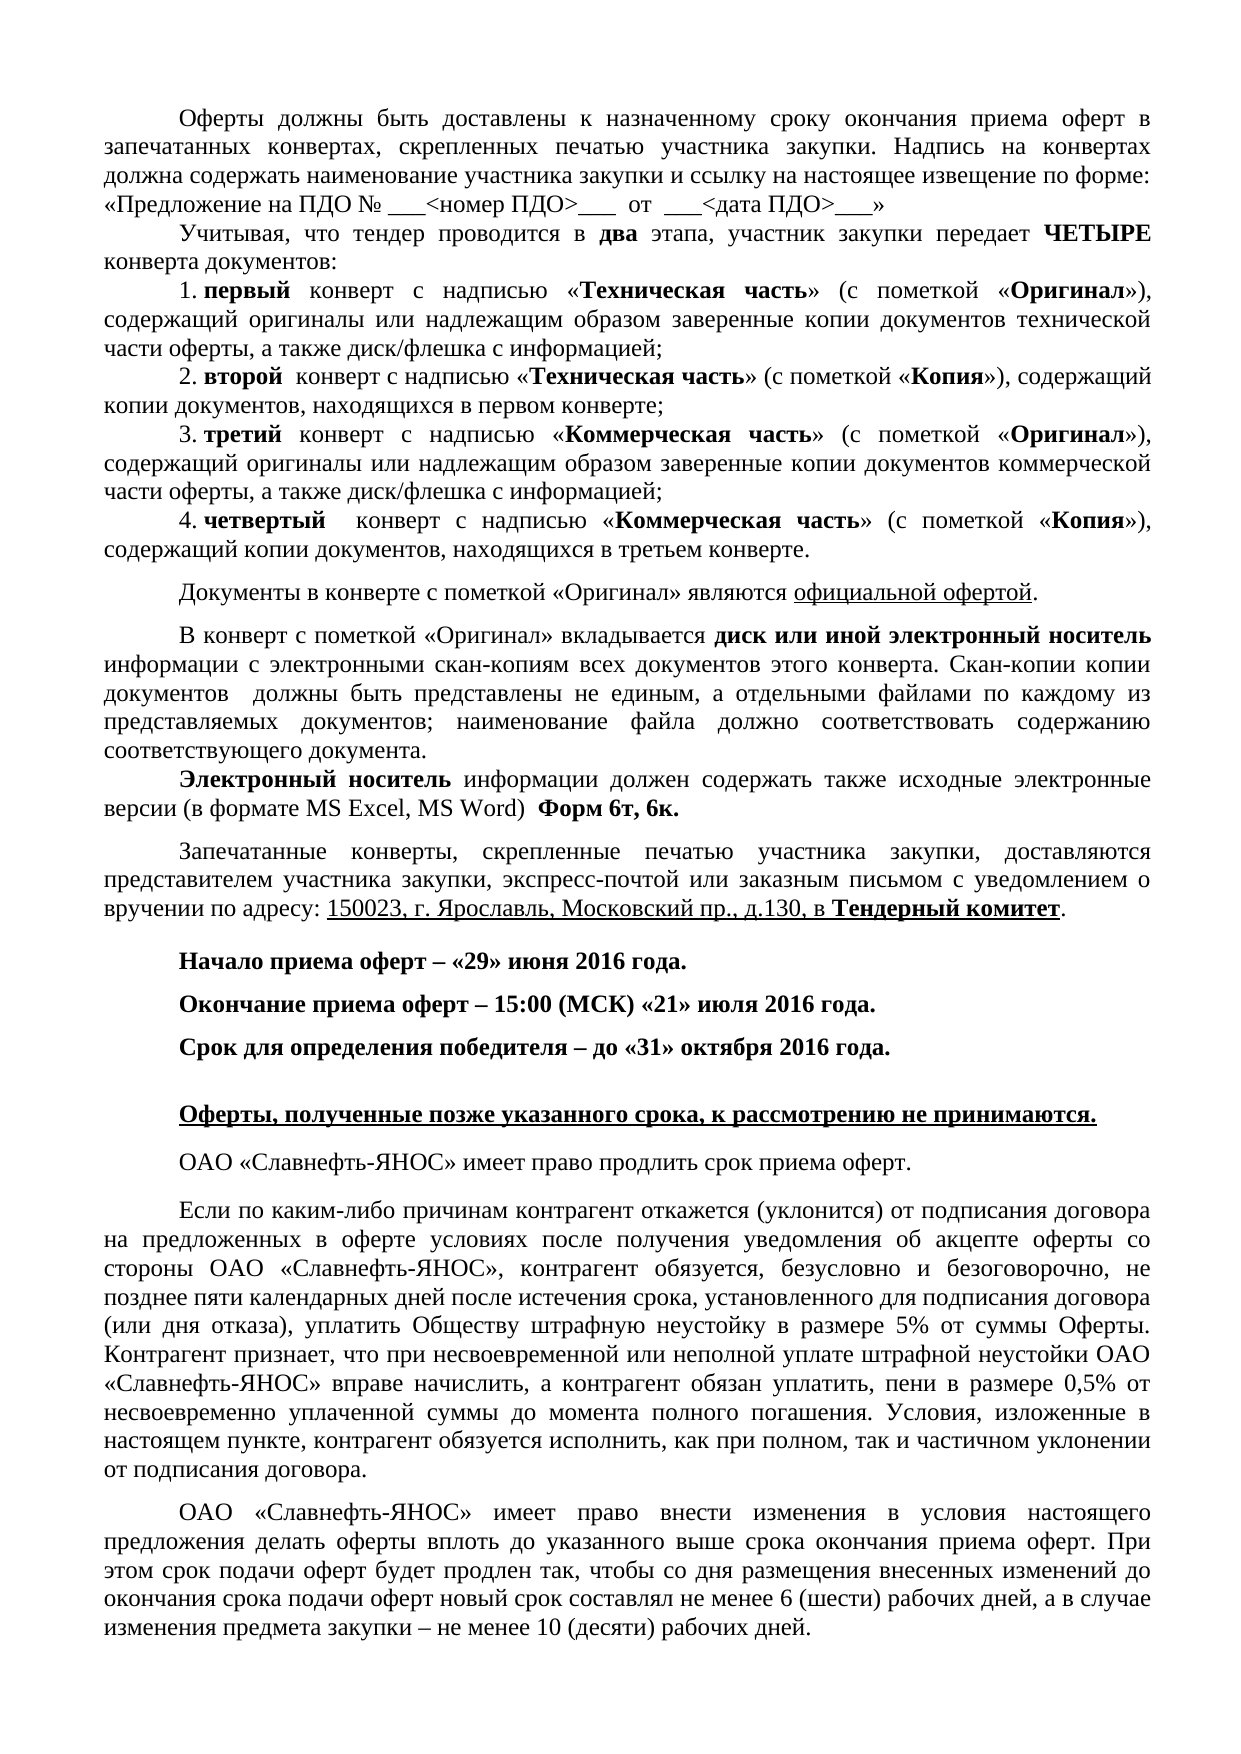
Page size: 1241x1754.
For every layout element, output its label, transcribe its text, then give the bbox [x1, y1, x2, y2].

text Электронный носитель информации должен содержать также исходные электронные версии (в формате MS Excel, MS Word) Форм 6т, 6к. [103, 764, 1152, 821]
text 3. третий конверт с надписью «Коммерческая часть» (с пометкой «Оригинал»), содержащий оригиналы или надлежащим образом заверенные копии документов коммерческой части оферты, а также диск/флешка с информацией; [103, 419, 1152, 505]
text Оферты, полученные позже указанного срока, к рассмотрению не принимаются. [103, 1099, 1152, 1128]
text Оферты должны быть доставлены к назначенному сроку окончания приема оферт в запечатанных конвертах, скрепленных печатью участника закупки. Надпись на конвертах должна содержать наименование участника закупки и ссылку на настоящее извещение по форме: «Предложение на ПДО № ___<номер ПДО>___ от ___<дата ПДО>___» [103, 103, 1152, 218]
text 1. первый конверт с надписью «Техническая часть» (с пометкой «Оригинал»), содержащий оригиналы или надлежащим образом заверенные копии документов технической части оферты, а также диск/флешка с информацией; [103, 275, 1152, 361]
text Окончание приема оферт – 15:00 (МСК) «21» июля 2016 года. [103, 989, 1152, 1018]
text ОАО «Славнефть-ЯНОС» имеет право внести изменения в условия настоящего предложения делать оферты вплоть до указанного выше срока окончания приема оферт. При этом срок подачи оферт будет продлен так, чтобы со дня размещения внесенных изменений до окончания срока подачи оферт новый срок составлял не менее 6 (шести) рабочих дней, а в случае изменения предмета закупки – не менее 10 (десяти) рабочих дней. [103, 1497, 1152, 1641]
text Начало приема оферт – «29» июня 2016 года. [103, 946, 1152, 975]
text 2. второй конверт с надписью «Техническая часть» (с пометкой «Копия»), содержащий копии документов, находящихся в первом конверте; [103, 361, 1152, 419]
text Документы в конверте с пометкой «Оригинал» являются официальной офертой. [103, 577, 1152, 606]
text ОАО «Славнефть-ЯНОС» имеет право продлить срок приема оферт. [103, 1147, 1152, 1176]
text Срок для определения победителя – до «31» октября 2016 года. [103, 1032, 1152, 1061]
text Если по каким-либо причинам контрагент откажется (уклонится) от подписания договора на предложенных в оферте условиях после получения уведомления об акцепте оферты со стороны ОАО «Славнефть-ЯНОС», контрагент обязуется, безусловно и безоговорочно, не позднее пяти календарных дней после истечения срока, установленного для подписания договора (или дня отказа), уплатить Обществу штрафную неустойку в размере 5% от суммы Оферты. Контрагент признает, что при несвоевременной или неполной уплате штрафной неустойки ОАО «Славнефть-ЯНОС» вправе начислить, а контрагент обязан уплатить, пени в размере 0,5% от несвоевременно уплаченной суммы до момента полного погашения. Условия, изложенные в настоящем пункте, контрагент обязуется исполнить, как при полном, так и частичном уклонении от подписания договора. [103, 1195, 1152, 1483]
text Запечатанные конверты, скрепленные печатью участника закупки, доставляются представителем участника закупки, экспресс-почтой или заказным письмом с уведомлением о вручении по адресу: 150023, г. Ярославль, Московский пр., д.130, в Тендерный комитет. [103, 836, 1152, 922]
text В конверт с пометкой «Оригинал» вкладывается диск или иной электронный носитель информации с электронными скан-копиям всех документов этого конверта. Скан-копии копии документов должны быть представлены не единым, а отдельными файлами по каждому из представляемых документов; наименование файла должно соответствовать содержанию соответствующего документа. [103, 620, 1152, 764]
text 4. четвертый конверт с надписью «Коммерческая часть» (с пометкой «Копия»), содержащий копии документов, находящихся в третьем конверте. [103, 505, 1152, 563]
text Учитывая, что тендер проводится в два этапа, участник закупки передает ЧЕТЫРЕ конверта документов: [103, 218, 1152, 275]
